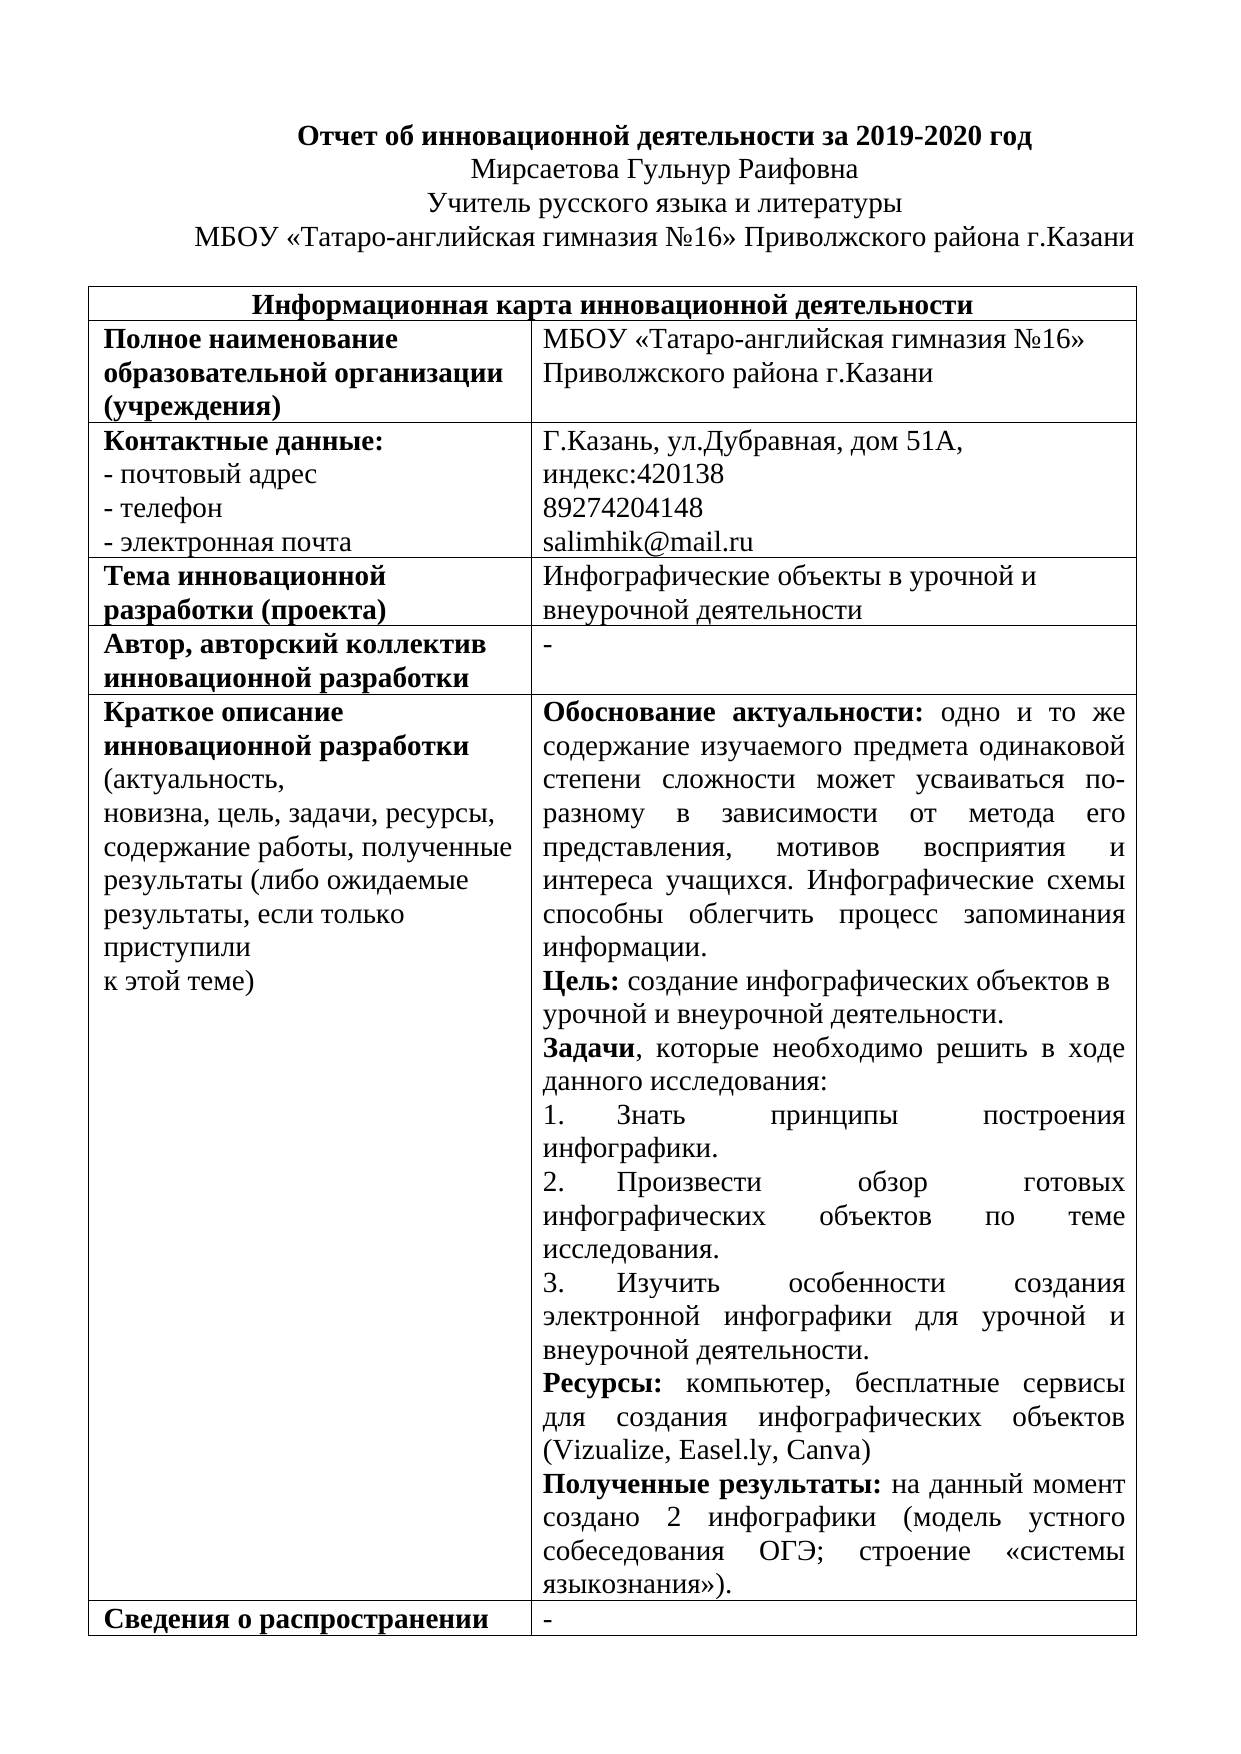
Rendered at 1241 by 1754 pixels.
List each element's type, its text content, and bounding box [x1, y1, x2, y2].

table_header Информационная карта инновационной деятельности [89, 287, 1136, 320]
table_cell Тема инновационной разработки (проекта) [89, 558, 531, 625]
table_cell Инфографические объекты в урочной и внеурочной деятельности [532, 558, 1136, 625]
table_cell Обоснование актуальности: одно и то же содержание изучаемого предмета одинаковой степени сложности может усваиваться по-разному в зависимости от метода его представления, мотивов восприятия и интереса учащихся. Инфографические схемы способны облегчить процесс запоминания информации. Цель: создание инфографических объектов в урочной и внеурочной деятельности. Задачи, которые необходимо решить в ходе данного исследования: Знать принципы построения инфографики. Произвести обзор готовых инфографических объектов по теме исследования. Изучить особенности создания электронной инфографики для урочной и внеурочной деятельности. Ресурсы: компьютер, бесплатные сервисы для создания инфографических объектов (Vizualize, Easel.ly, Canva) Полученные результаты: на данный момент создано 2 инфографики (модель устного собеседования ОГЭ; строение «системы языкознания»). [532, 695, 1136, 1600]
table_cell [89, 1601, 531, 1635]
table_cell Краткое описание инновационной разработки (актуальность, новизна, цель, задачи, ресурсы, содержание работы, полученные результаты (либо ожидаемые результаты, если только приступили к этой теме) [89, 695, 531, 1600]
text Отчет об инновационной деятельности за 2019-2020 год [177, 118, 1152, 152]
table_cell - [532, 626, 1136, 693]
table_cell Г.Казань, ул.Дубравная, дом 51А, индекс:420138 89274204148 salimhik@mail.ru [532, 423, 1136, 557]
text Учитель русского языка и литературы [177, 185, 1152, 219]
text Мирсаетова Гульнур Раифовна [177, 152, 1152, 185]
table_cell МБОУ «Татаро-английская гимназия №16» Приволжского района г.Казани [532, 321, 1136, 422]
table_cell Контактные данные: - почтовый адрес - телефон - электронная почта [89, 423, 531, 557]
text МБОУ «Татаро-английская гимназия №16» Приволжского района г.Казани [177, 219, 1152, 252]
table_cell Автор, авторский коллектив инновационной разработки [89, 626, 531, 693]
table_cell - [532, 1601, 1136, 1635]
table_cell Полное наименование образовательной организации (учреждения) [89, 321, 531, 422]
